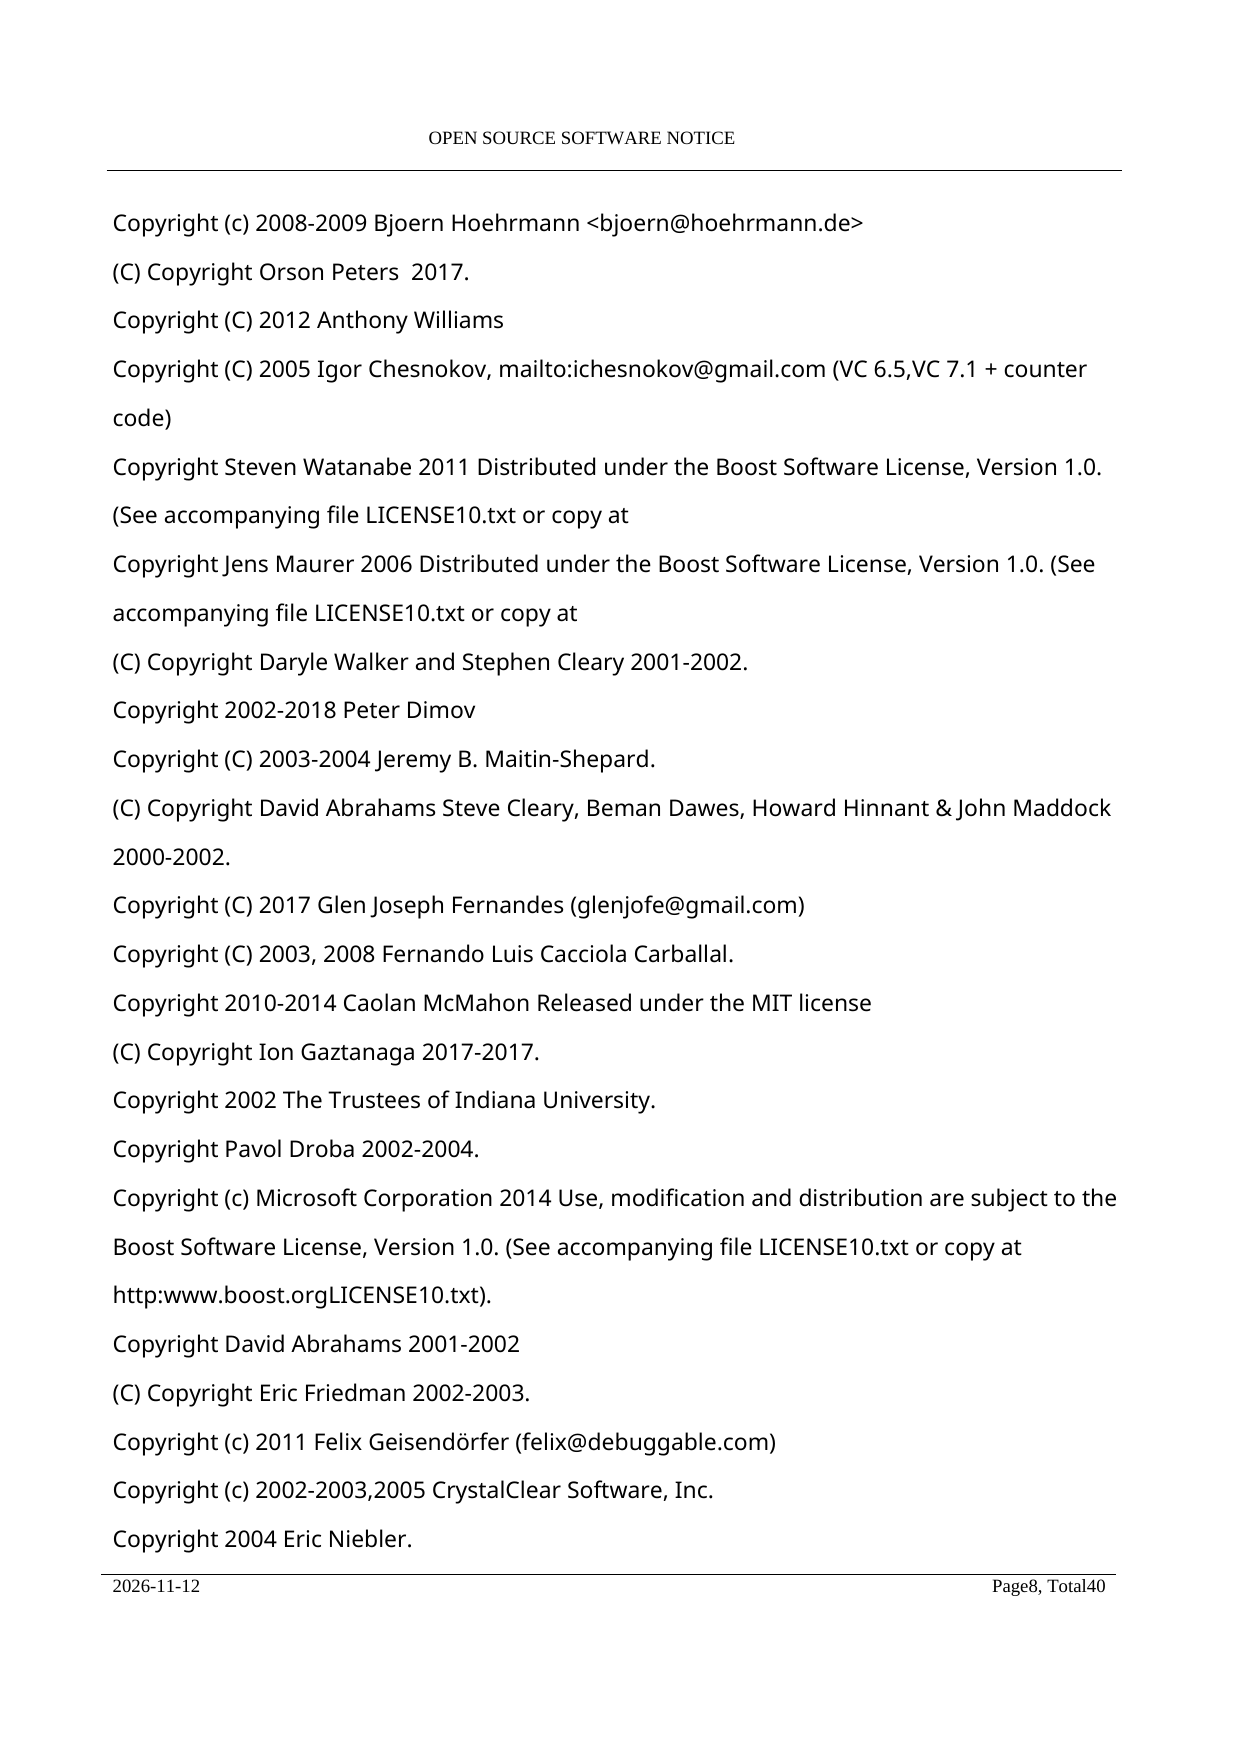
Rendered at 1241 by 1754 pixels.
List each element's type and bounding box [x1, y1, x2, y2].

text [112, 206, 1128, 1555]
